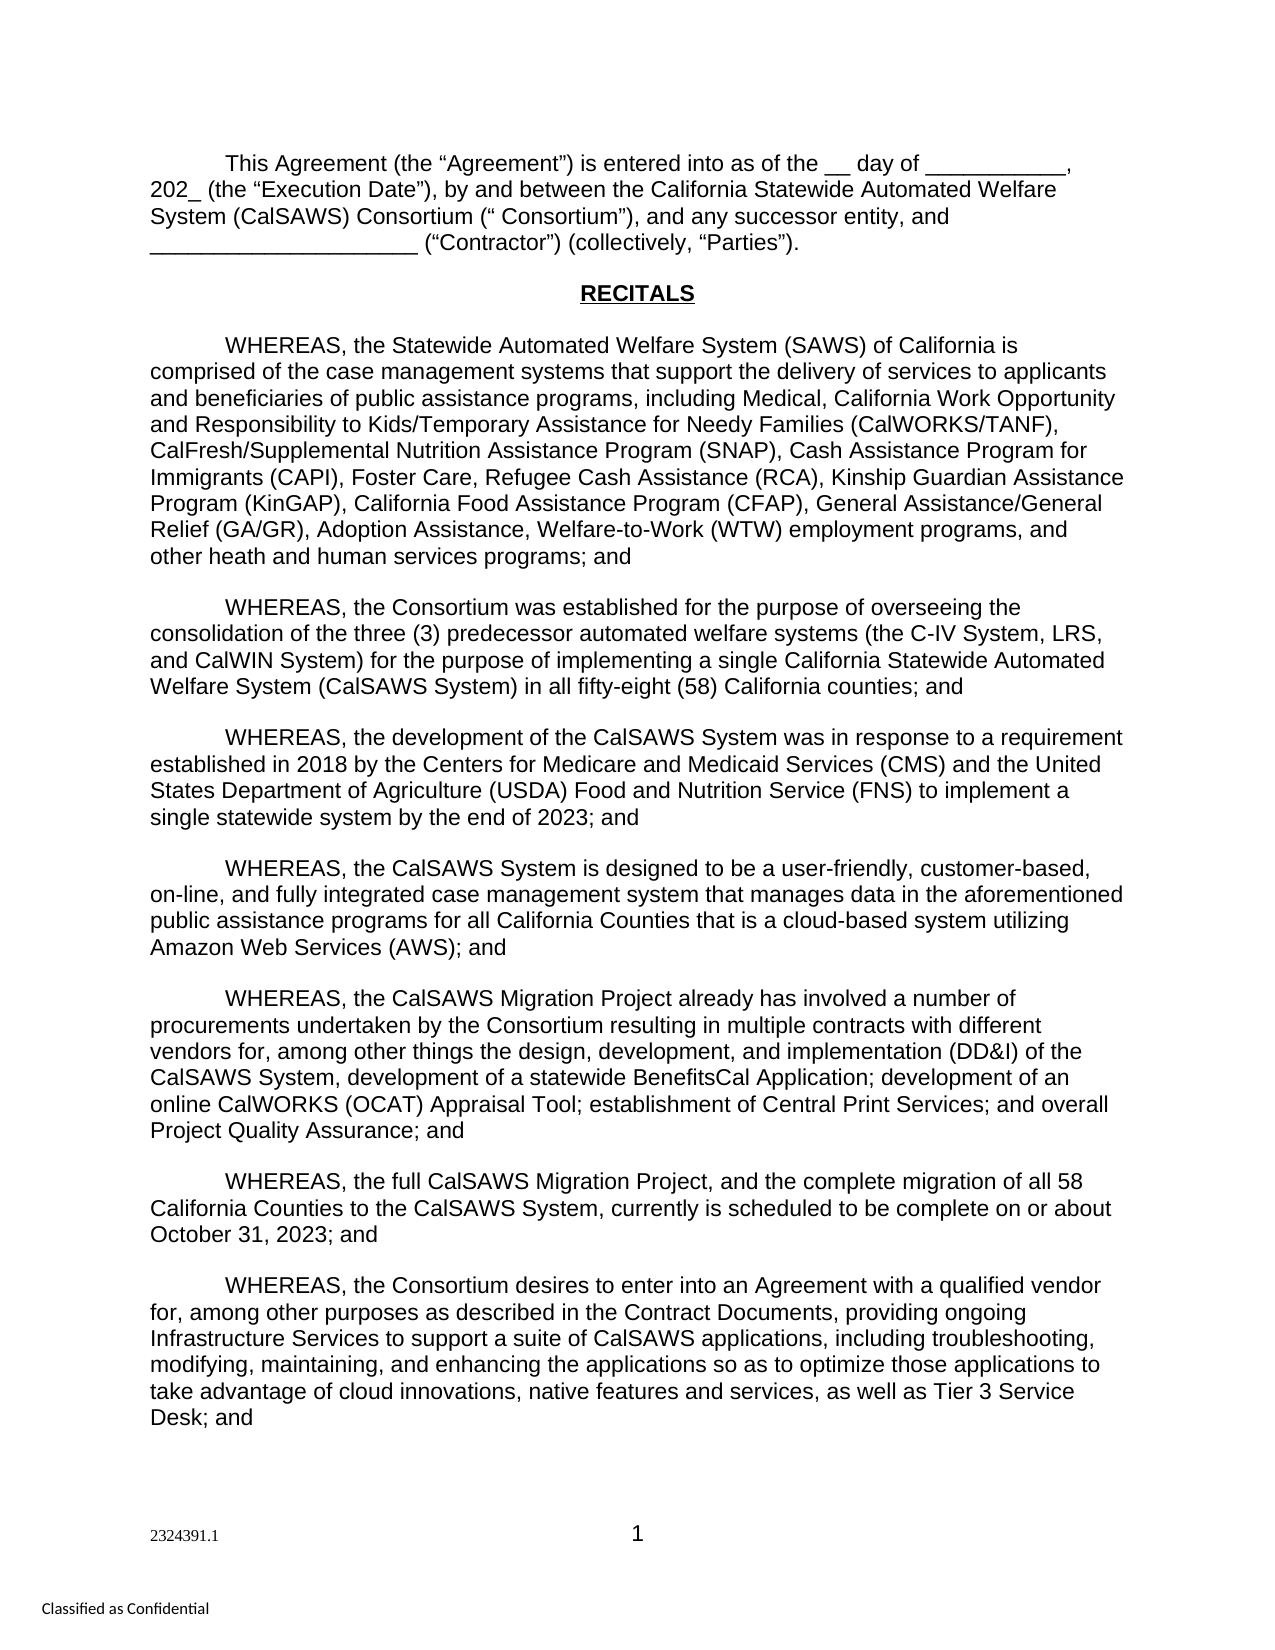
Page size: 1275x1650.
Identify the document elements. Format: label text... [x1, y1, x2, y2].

text WHEREAS, the Consortium was established for the purpose of overseeing the consolidation of the three (3) predecessor automated welfare systems (the C-IV System, LRS, and CalWIN System) for the purpose of implementing a single California Statewide Automated Welfare System (CalSAWS System) in all fifty-eight (58) California counties; and [150, 594, 1125, 699]
text WHEREAS, the CalSAWS Migration Project already has involved a number of procurements undertaken by the Consortium resulting in multiple contracts with different vendors for, among other things the design, development, and implementation (DD&I) of the CalSAWS System, development of a statewide BenefitsCal Application; development of an online CalWORKS (OCAT) Appraisal Tool; establishment of Central Print Services; and overall Project Quality Assurance; and [150, 985, 1125, 1143]
text RECITALS [150, 280, 1125, 307]
text WHEREAS, the development of the CalSAWS System was in response to a requirement established in 2018 by the Centers for Medicare and Medicaid Services (CMS) and the United States Department of Agriculture (USDA) Food and Nutrition Service (FNS) to implement a single statewide system by the end of 2023; and [150, 724, 1125, 830]
text WHEREAS, the Statewide Automated Welfare System (SAWS) of California is comprised of the case management systems that support the delivery of services to applicants and beneficiaries of public assistance programs, including Medical, California Work Opportunity and Responsibility to Kids/Temporary Assistance for Needy Families (CalWORKS/TANF), CalFresh/Supplemental Nutrition Assistance Program (SNAP), Cash Assistance Program for Immigrants (CAPI), Foster Care, Refugee Cash Assistance (RCA), Kinship Guardian Assistance Program (KinGAP), California Food Assistance Program (CFAP), General Assistance/General Relief (GA/GR), Adoption Assistance, Welfare-to-Work (WTW) employment programs, and other heath and human services programs; and [150, 332, 1125, 569]
text This Agreement (the “Agreement”) is entered into as of the __ day of ___________, 202_ (the “Execution Date”), by and between the California Statewide Automated Welfare System (CalSAWS) Consortium (“ Consortium”), and any successor entity, and _____________________ (“Contractor”) (collectively, “Parties”). [150, 150, 1125, 255]
text WHEREAS, the CalSAWS System is designed to be a user-friendly, customer-based, on-line, and fully integrated case management system that manages data in the aforementioned public assistance programs for all California Counties that is a cloud-based system utilizing Amazon Web Services (AWS); and [150, 855, 1125, 960]
text WHEREAS, the full CalSAWS Migration Project, and the complete migration of all 58 California Counties to the CalSAWS System, currently is scheduled to be complete on or about October 31, 2023; and [150, 1168, 1125, 1247]
text WHEREAS, the Consortium desires to enter into an Agreement with a qualified vendor for, among other purposes as described in the Contract Documents, providing ongoing Infrastructure Services to support a suite of CalSAWS applications, including troubleshooting, modifying, maintaining, and enhancing the applications so as to optimize those applications to take advantage of cloud innovations, native features and services, as well as Tier 3 Service Desk; and [150, 1272, 1125, 1431]
